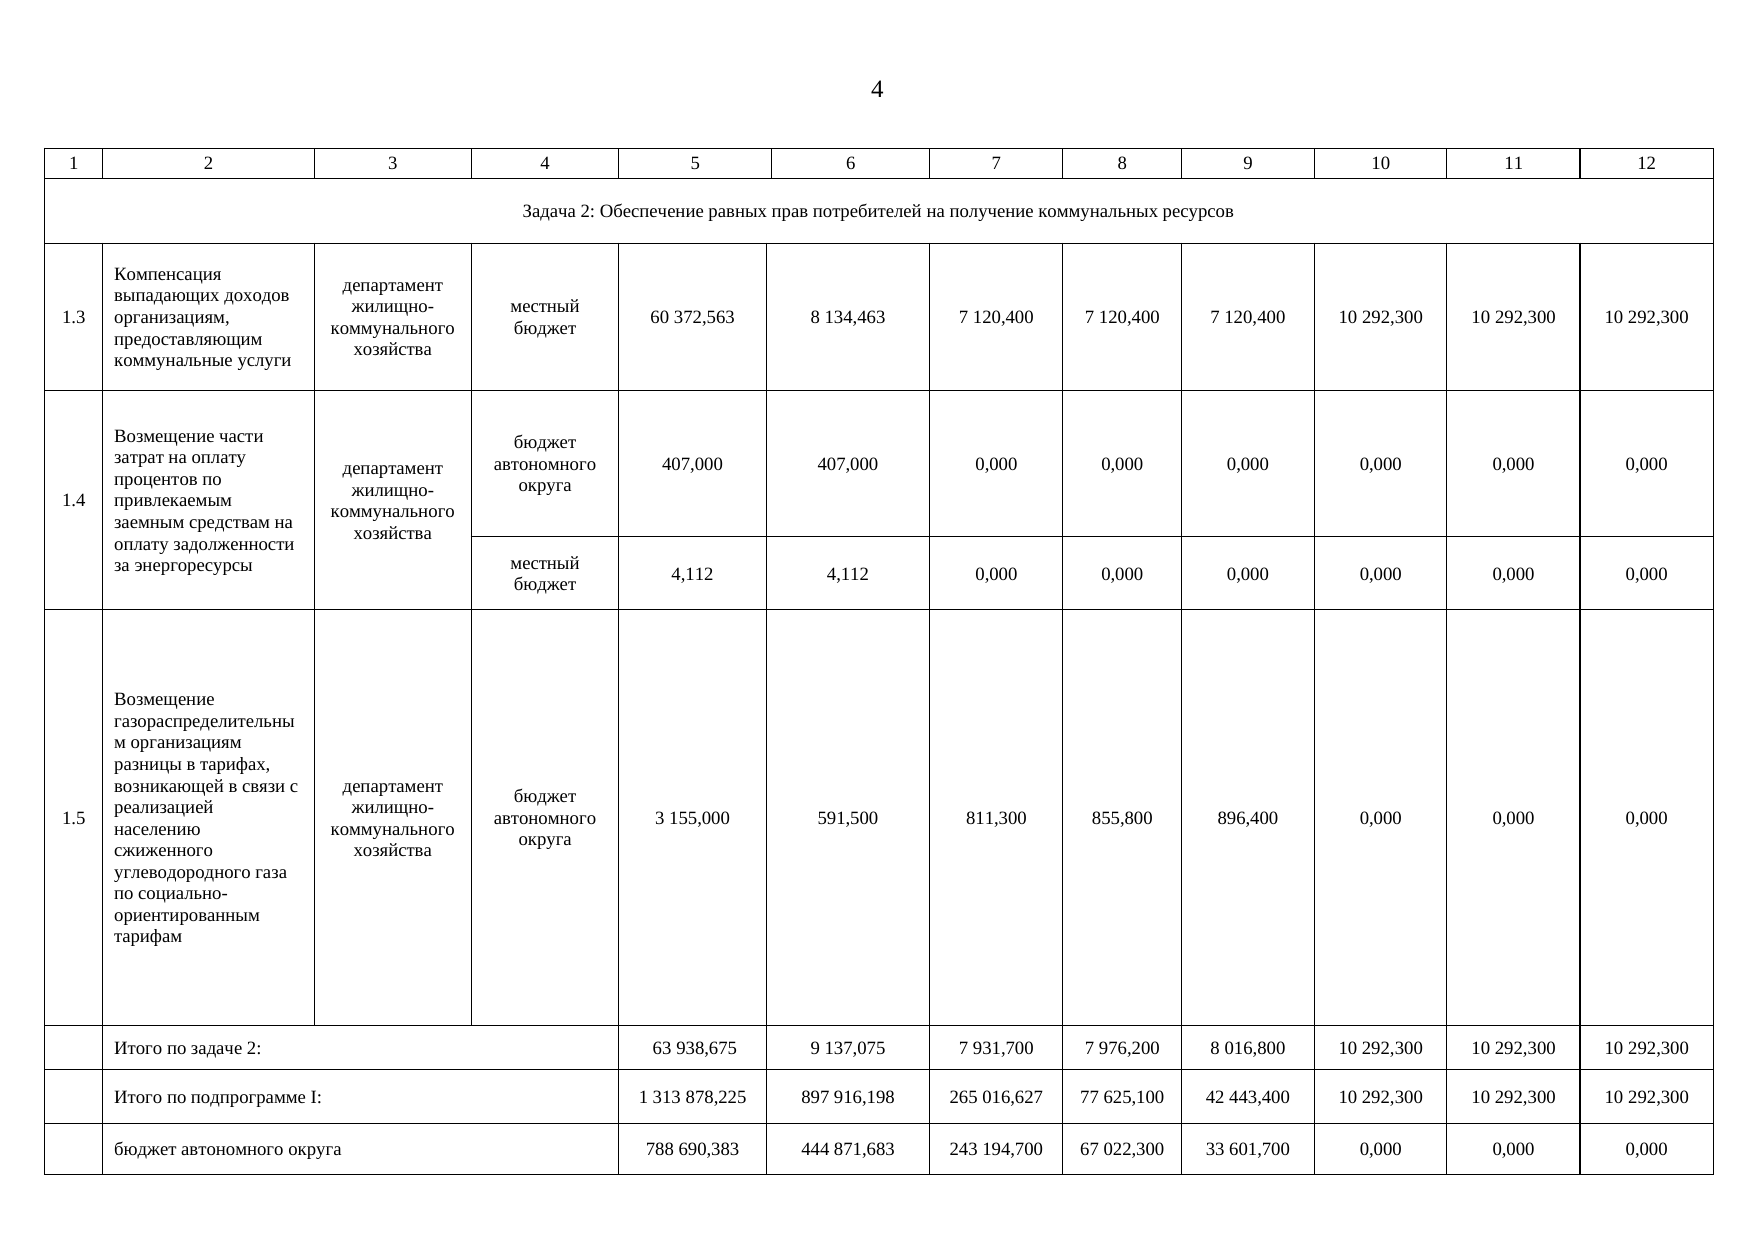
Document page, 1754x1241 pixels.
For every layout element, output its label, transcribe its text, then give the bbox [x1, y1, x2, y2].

table_cell 1.4 [45, 391, 102, 609]
table_cell 897 916,198 [767, 1070, 929, 1123]
table_cell Итого по подпрограмме I: [103, 1070, 618, 1123]
table_cell 9 [1182, 149, 1314, 177]
table_cell 0,000 [930, 391, 1062, 536]
table_cell Возмещение части затрат на оплату процентов по привлекаемым заемным средствам на оплату задолженности за энергоресурсы [103, 391, 314, 609]
table_cell 10 292,300 [1315, 244, 1446, 390]
table_cell 8 016,800 [1182, 1026, 1314, 1069]
table_cell 1 [45, 149, 102, 177]
table_cell 60 372,563 [619, 244, 766, 390]
table_cell 4 [472, 149, 618, 177]
table_cell Компенсация выпадающих доходов организациям, предоставляющим коммунальные услуги [103, 244, 314, 390]
table_cell 7 120,400 [1063, 244, 1181, 390]
table_cell местный бюджет [472, 537, 618, 609]
table_cell 10 292,300 [1447, 244, 1579, 390]
table_cell 11 [1447, 149, 1579, 177]
table_cell 0,000 [1315, 610, 1446, 1025]
table_cell 8 134,463 [767, 244, 929, 390]
table_cell 1.5 [45, 610, 102, 1025]
table_cell 3 [315, 149, 471, 177]
table_cell 591,500 [767, 610, 929, 1025]
table_cell 896,400 [1182, 610, 1314, 1025]
table_cell 0,000 [1182, 537, 1314, 609]
table_cell 67 022,300 [1063, 1124, 1181, 1174]
table_cell 3 155,000 [619, 610, 766, 1025]
table_cell 0,000 [1581, 391, 1713, 536]
table_cell [45, 1026, 102, 1069]
table_cell Задача 2: Обеспечение равных прав потребителей на получение коммунальных ресурсов [45, 179, 1713, 243]
table_cell бюджет автономного округа [472, 391, 618, 536]
table_cell 8 [1063, 149, 1181, 177]
table_cell 0,000 [1581, 610, 1713, 1025]
table_cell 0,000 [1315, 537, 1446, 609]
table_cell 7 931,700 [930, 1026, 1062, 1069]
table_cell 10 292,300 [1581, 1026, 1713, 1069]
table_cell департамент жилищно-коммунального хозяйства [315, 610, 471, 1025]
table_cell 0,000 [1315, 391, 1446, 536]
table_cell 407,000 [619, 391, 766, 536]
table_cell 33 601,700 [1182, 1124, 1314, 1174]
table_cell 0,000 [1447, 1124, 1579, 1174]
table_cell 7 120,400 [1182, 244, 1314, 390]
table_cell 0,000 [1581, 1124, 1713, 1174]
table_cell [45, 1070, 102, 1123]
table_cell 0,000 [1447, 537, 1579, 609]
table_cell 0,000 [1315, 1124, 1446, 1174]
table_cell 855,800 [1063, 610, 1181, 1025]
table_cell 5 [619, 149, 771, 177]
table_cell 77 625,100 [1063, 1070, 1181, 1123]
table_cell 444 871,683 [767, 1124, 929, 1174]
table_cell 0,000 [1182, 391, 1314, 536]
table_cell 2 [103, 149, 314, 177]
table_cell 265 016,627 [930, 1070, 1062, 1123]
table_cell 1 313 878,225 [619, 1070, 766, 1123]
table_cell 10 292,300 [1315, 1026, 1446, 1069]
table_cell 4,112 [619, 537, 766, 609]
table_cell 10 292,300 [1315, 1070, 1446, 1123]
table_cell бюджет автономного округа [103, 1124, 618, 1174]
table_cell 10 292,300 [1447, 1026, 1579, 1069]
table_cell 0,000 [930, 537, 1062, 609]
table_cell 6 [772, 149, 929, 177]
table_cell 10 292,300 [1581, 244, 1713, 390]
table_cell местный бюджет [472, 244, 618, 390]
table_cell департамент жилищно-коммунального хозяйства [315, 244, 471, 390]
table_cell 10 [1315, 149, 1446, 177]
table_cell 10 292,300 [1581, 1070, 1713, 1123]
table_cell 243 194,700 [930, 1124, 1062, 1174]
table_cell 63 938,675 [619, 1026, 766, 1069]
table_cell 0,000 [1063, 391, 1181, 536]
table_cell 7 976,200 [1063, 1026, 1181, 1069]
table_cell 0,000 [1447, 610, 1579, 1025]
table_cell 7 120,400 [930, 244, 1062, 390]
table_cell 42 443,400 [1182, 1070, 1314, 1123]
table_cell 788 690,383 [619, 1124, 766, 1174]
table_cell 1.3 [45, 244, 102, 390]
table_cell 4,112 [767, 537, 929, 609]
table_cell 811,300 [930, 610, 1062, 1025]
table_cell 7 [930, 149, 1062, 177]
table_cell 407,000 [767, 391, 929, 536]
table_cell департамент жилищно-коммунального хозяйства [315, 391, 471, 609]
table_cell бюджет автономного округа [472, 610, 618, 1025]
table_cell 0,000 [1581, 537, 1713, 609]
table_cell 12 [1581, 149, 1713, 177]
table_cell Возмещение газораспределительным организациям разницы в тарифах, возникающей в связи с реализацией населению сжиженного углеводородного газа по социально-ориентированным тарифам [103, 610, 314, 1025]
table_cell 0,000 [1063, 537, 1181, 609]
table_cell Итого по задаче 2: [103, 1026, 618, 1069]
table_cell 0,000 [1447, 391, 1579, 536]
table_cell [45, 1124, 102, 1174]
table_cell 9 137,075 [767, 1026, 929, 1069]
table_cell 10 292,300 [1447, 1070, 1579, 1123]
